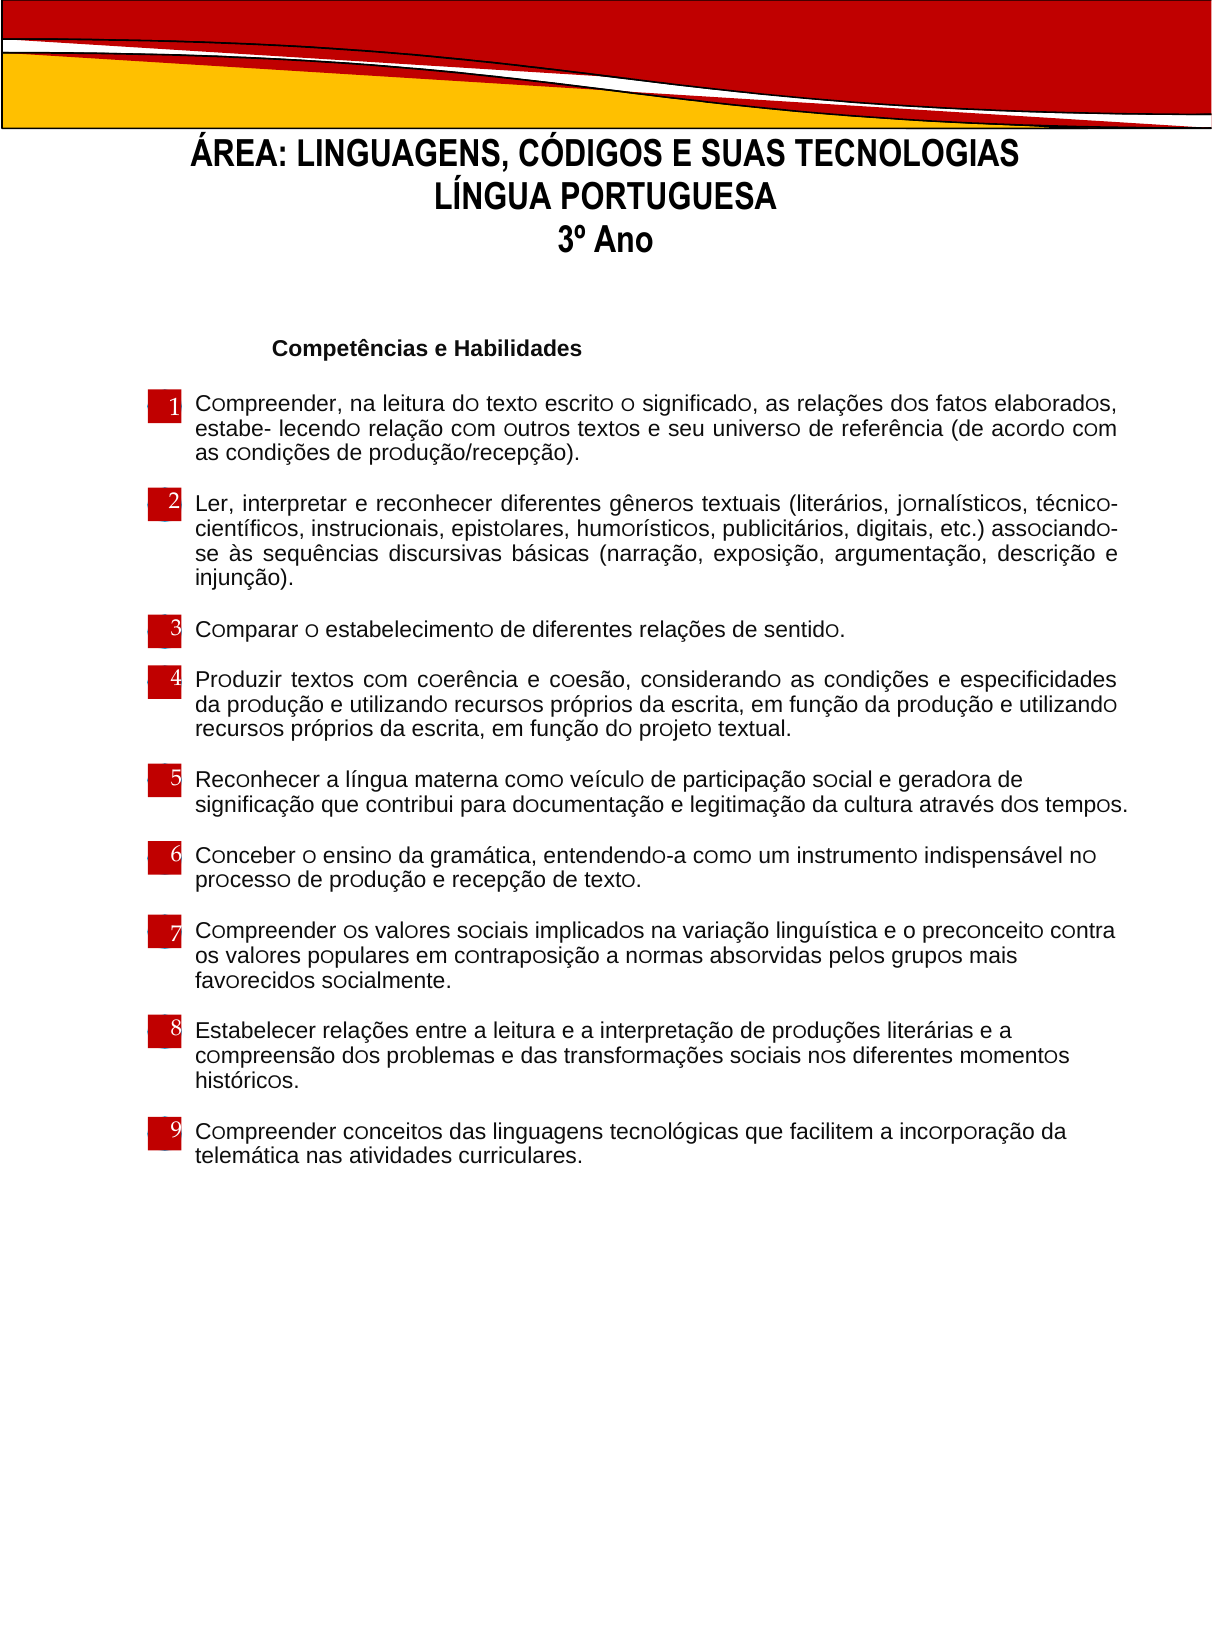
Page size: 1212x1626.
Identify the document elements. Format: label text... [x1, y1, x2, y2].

text Produzir textos com coerência e coesão, considerando as condições e especificidades da produção e utilizando recursos próprios da escrita, em função da produção e utilizando recursos próprios da escrita, em função do projeto textual. [195, 668, 1117, 742]
text Comparar o estabelecimento de diferentes relações de sentido. [195, 616, 1130, 642]
text ÁREA: LINGUAGENS, CÓDIGOS E SUAS TECNOLOGIAS [0, 131, 1211, 174]
text Compreender, na leitura do texto escrito o significado, as relações dos fatos elaborados, estabe- lecendo relação com outros textos e seu universo de referência (de acordo com as condições de produção/recepção). [195, 392, 1117, 466]
text Ler, interpretar e reconhecer diferentes gêneros textuais (literários, jornalísticos, técnico-científicos, instrucionais, epistolares, humorísticos, publicitários, digitais, etc.) associando-se às sequências discursivas básicas (narração, exposição, argumentação, descrição e injunção). [195, 492, 1118, 591]
text Estabelecer relações entre a leitura e a interpretação de produções literárias e a compreensão dos problemas e das transformações sociais nos diferentes momentos históricos. [195, 1019, 1130, 1093]
text Compreender os valores sociais implicados na variação linguística e o preconceito contra os valores populares em contraposição a normas absorvidas pelos grupos mais favorecidos socialmente. [195, 919, 1130, 993]
text Conceber o ensino da gramática, entendendo-a como um instrumento indispensável no processo de produção e recepção de texto. [195, 844, 1130, 893]
text Reconhecer a língua materna como veículo de participação social e geradora de significação que contribui para documentação e legitimação da cultura através dos tempos. [195, 768, 1130, 817]
text LÍNGUA PORTUGUESA [0, 174, 1211, 217]
text 3º Ano [0, 217, 1211, 260]
text Compreender conceitos das linguagens tecnológicas que facilitem a incorporação da telemática nas atividades curriculares. [195, 1119, 1130, 1168]
subtitle Competências e Habilidades [136, 335, 1130, 361]
